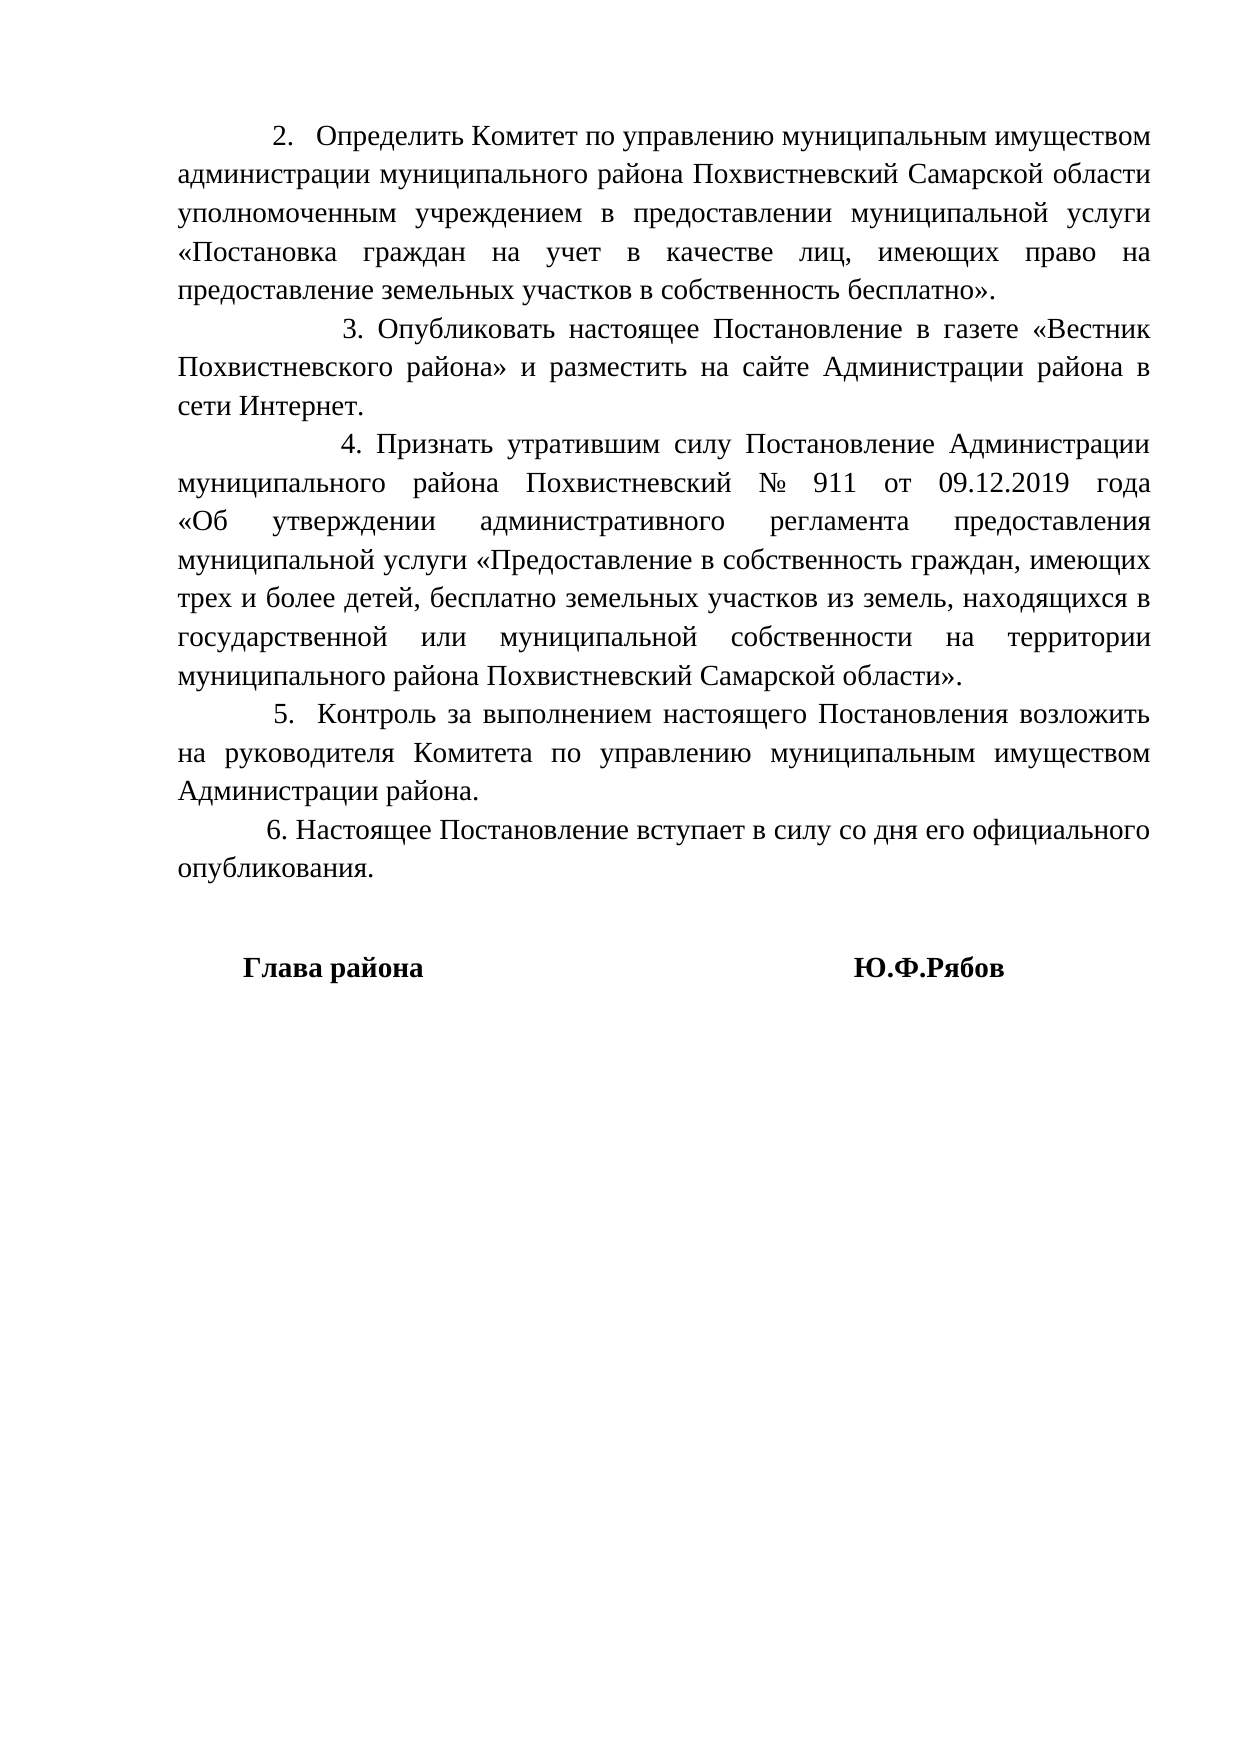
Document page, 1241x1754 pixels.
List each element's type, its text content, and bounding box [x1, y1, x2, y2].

text Глава района Ю.Ф.Рябов [177, 951, 1152, 984]
text 6. Настоящее Постановление вступает в силу со дня его официального опубликования. [177, 812, 1152, 884]
text 4. Признать утратившим силу Постановление Администрации муниципального района Похвистневский № 911 от 09.12.2019 года «Об утверждении административного регламента предоставления муниципальной услуги «Предоставление в собственность граждан, имеющих трех и более детей, бесплатно земельных участков из земель, находящихся в государственной или муниципальной собственности на территории муниципального района Похвистневский Самарской области». [177, 426, 1152, 691]
text 3. Опубликовать настоящее Постановление в газете «Вестник Похвистневского района» и разместить на сайте Администрации района в сети Интернет. [177, 311, 1152, 421]
text 2. Определить Комитет по управлению муниципальным имуществом администрации муниципального района Похвистневский Самарской области уполномоченным учреждением в предоставлении муниципальной услуги «Постановка граждан на учет в качестве лиц, имеющих право на предоставление земельных участков в собственность бесплатно». [177, 118, 1152, 306]
text 5. Контроль за выполнением настоящего Постановления возложить на руководителя Комитета по управлению муниципальным имуществом Администрации района. [177, 696, 1152, 807]
